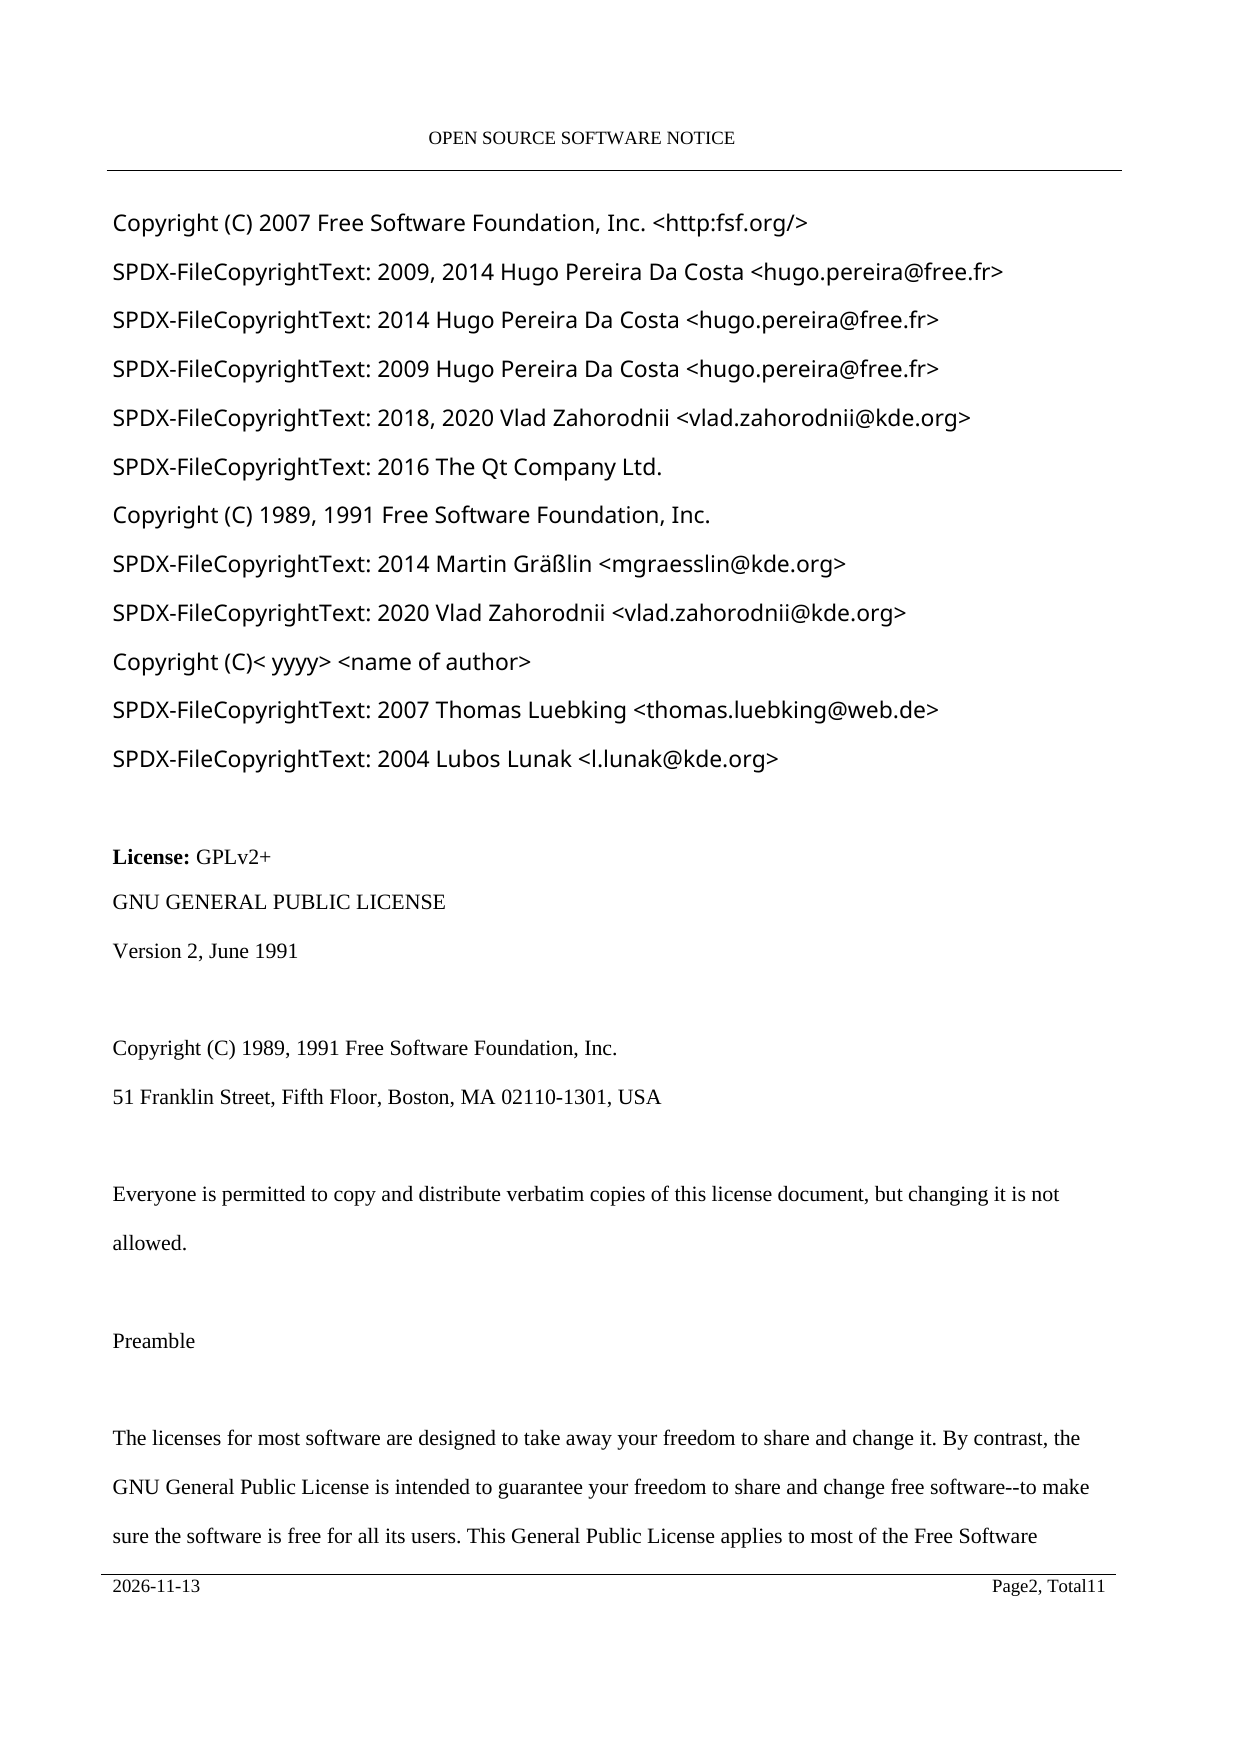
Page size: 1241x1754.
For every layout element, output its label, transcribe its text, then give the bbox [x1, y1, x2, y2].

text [112, 885, 1128, 1551]
text License: GPLv2+ [112, 840, 1128, 873]
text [112, 206, 1128, 824]
